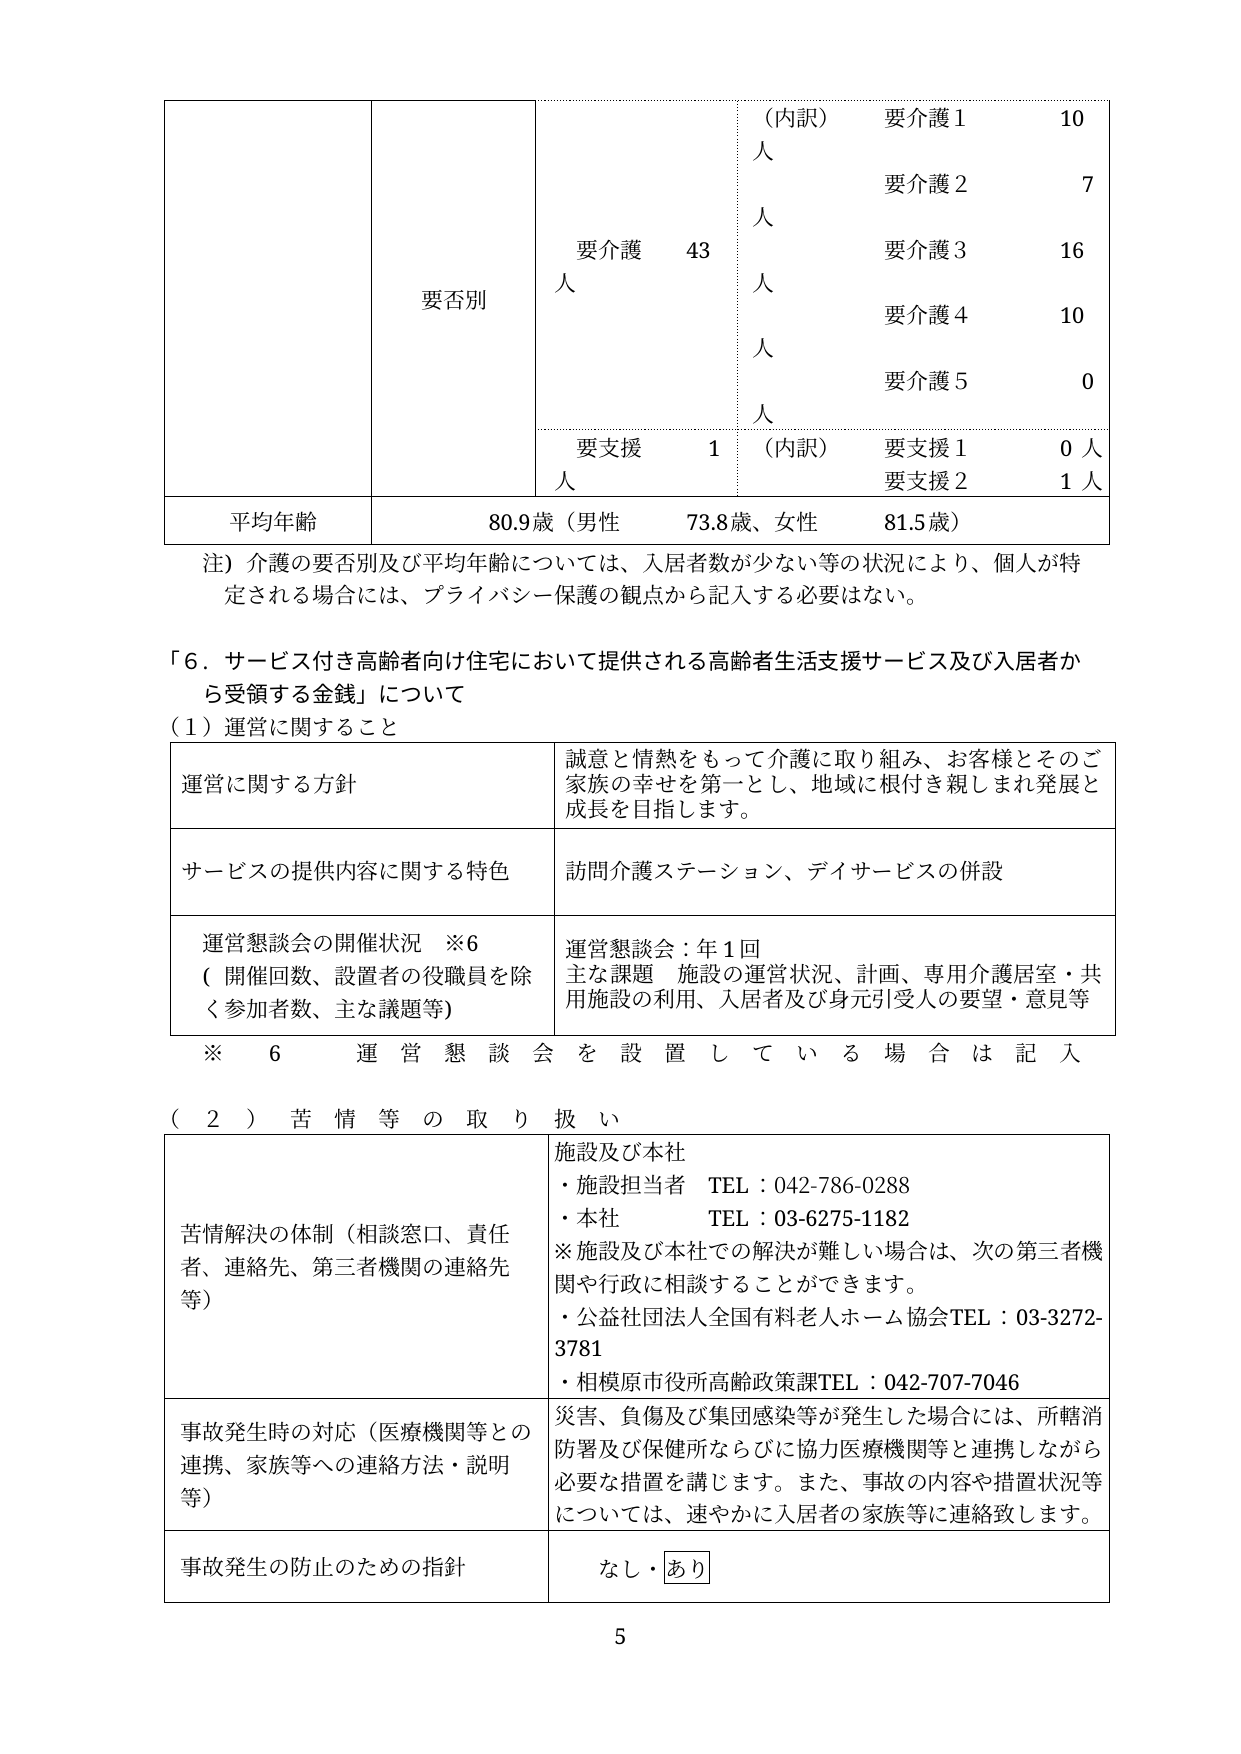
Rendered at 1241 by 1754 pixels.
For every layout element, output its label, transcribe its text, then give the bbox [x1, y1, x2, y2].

table_cell 運営懇談会：年1回 主な課題 施設の運営状況、計画、専用介護居室・共用施設の利用、入居者及び身元引受人の要望・意見等 [555, 916, 1115, 1034]
table_cell 平均年齢 [165, 497, 371, 544]
table_cell 要介護 43人 [536, 100, 738, 429]
table_cell 事故発生時の対応（医療機関等との連携、家族等への連絡方法・説明等） [165, 1399, 548, 1530]
text 注) 介護の要否別及び平均年齢については、入居者数が少ない等の状況により、個人が特定される場合には、プライバシー保護の観点から記入する必要はない。 [181, 545, 1082, 611]
text （１）運営に関すること [158, 709, 1082, 742]
table_cell 介護の 要否別 [372, 101, 535, 496]
table_header 施設及び本社 ・施設担当者 TEL：042-786-0288 ・本社 TEL：03-6275-1182 ※施設及び本社での解決が難しい場合は、次の第三者機関や行政に相談することができます。 ・公益社団法人全国有料老人ホーム協会TEL：03-3272-3781 ・相模原市役所高齢政策課TEL：042-707-7046 [549, 1135, 1109, 1397]
table_header 苦情解決の体制（相談窓口､責任者､連絡先、第三者機関の連絡先等） [165, 1135, 548, 1397]
table_cell 災害、負傷及び集団感染等が発生した場合には、所轄消防署及び保健所ならびに協力医療機関等と連携しながら必要な措置を講じます。また、事故の内容や措置状況等については、速やかに入居者の家族等に連絡致します。 [549, 1399, 1109, 1530]
table_cell 80.9歳（男性 73.8歳、女性 81.5歳） [372, 497, 1109, 544]
table_cell 事故発生の防止のための指針 [165, 1531, 548, 1602]
table_header 運営に関する方針 [171, 743, 554, 828]
table_cell サービスの提供内容に関する特色 [171, 829, 554, 915]
table_cell なし・あり [549, 1531, 1109, 1602]
table_cell 運営懇談会の開催状況 ※6 (開催回数、設置者の役職員を除く参加者数、主な議題等) [171, 916, 554, 1034]
text ※6 運営懇談会を設置している場合は記入 [158, 1036, 1082, 1068]
table_cell 要支援 1人 [536, 429, 738, 496]
text 「６.サービス付き高齢者向け住宅において提供される高齢者生活支援サービス及び入居者から受領する金銭」について [158, 643, 1082, 709]
table_header 誠意と情熱をもって介護に取り組み、お客様とそのご家族の幸せを第一とし、地域に根付き親しまれ発展と成長を目指します。 [555, 743, 1115, 828]
table_cell （内訳） 要支援１ 0人 要支援２ 1人 [738, 429, 1109, 496]
table_cell 訪問介護ステーション、デイサービスの併設 [555, 829, 1115, 915]
table_cell （内訳） 要介護１ 10人 要介護２ 7人 要介護３ 16人 要介護４ 10人 要介護５ 0人 [738, 100, 1109, 429]
text （２）苦情等の取り扱い [158, 1101, 1082, 1134]
